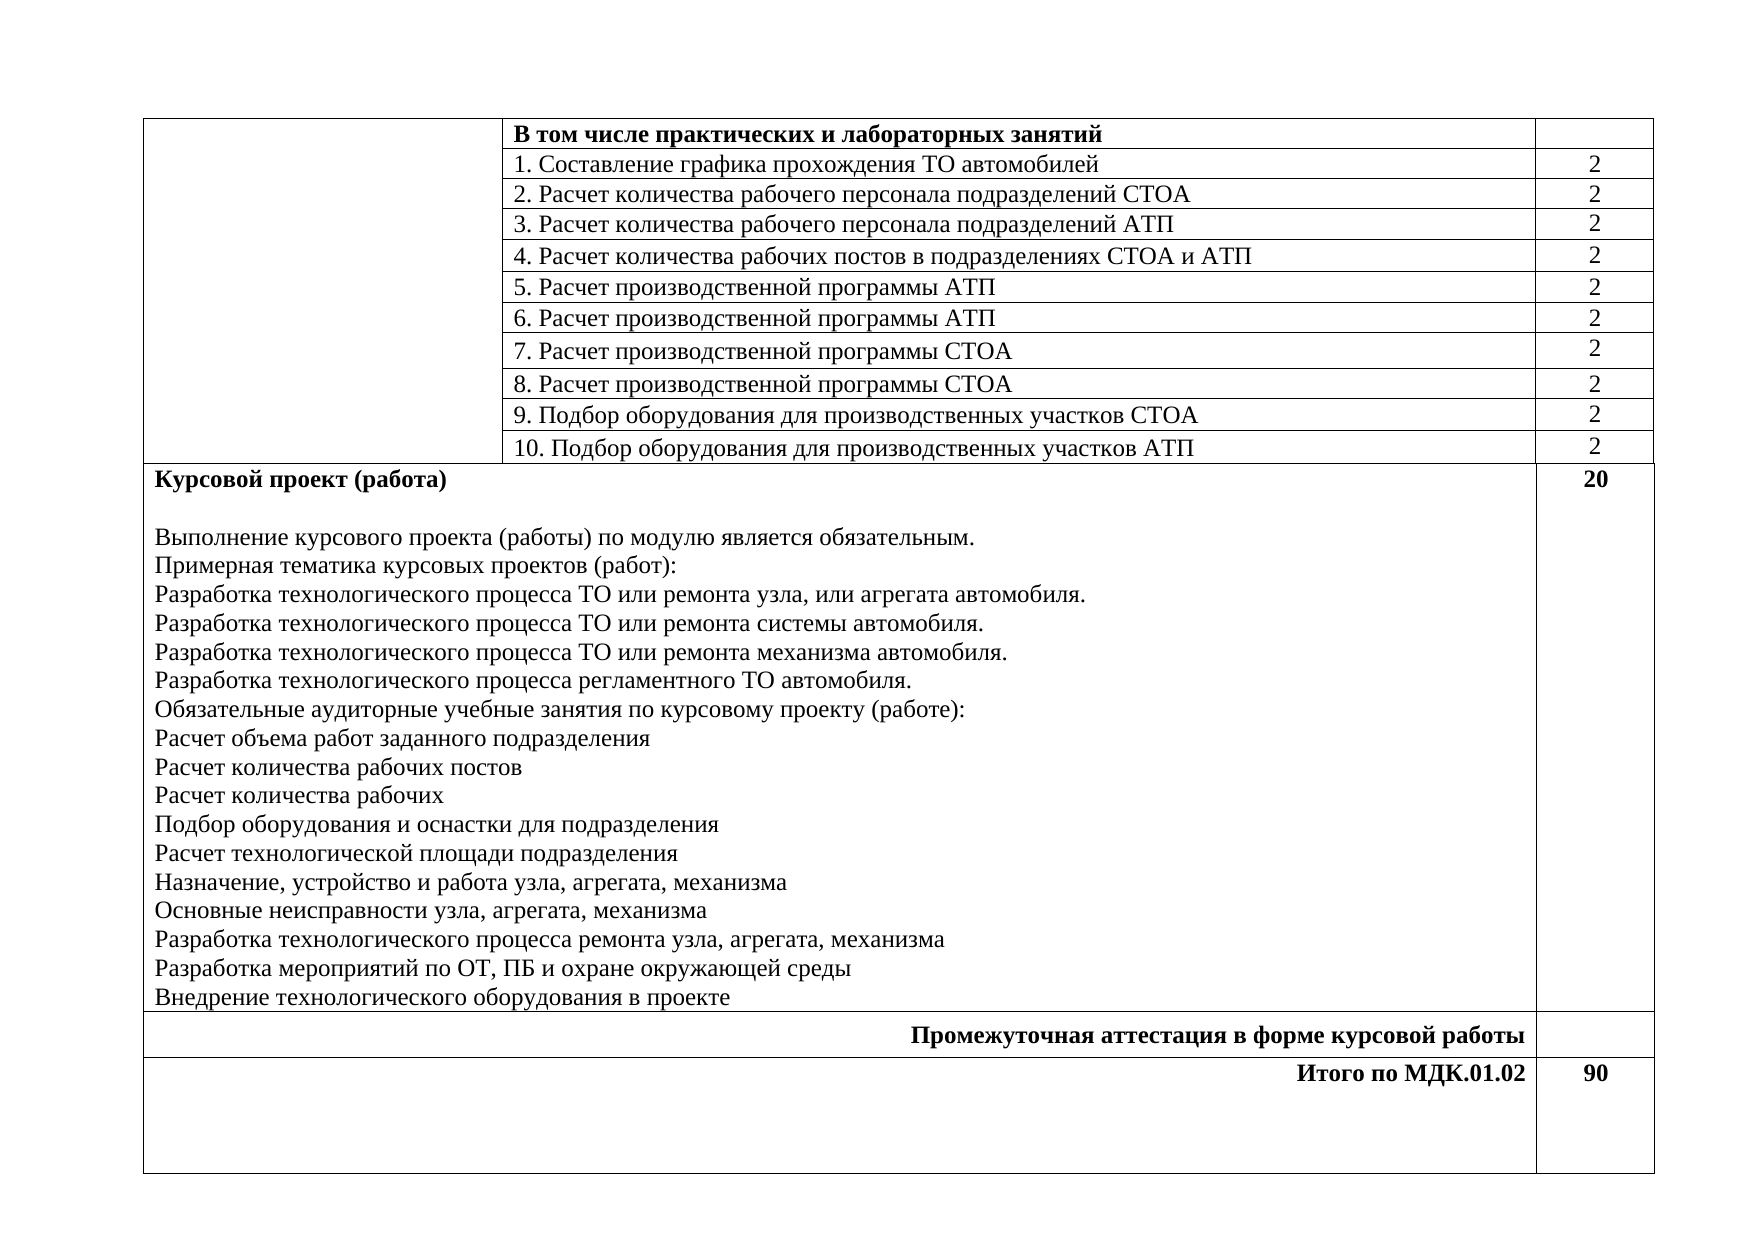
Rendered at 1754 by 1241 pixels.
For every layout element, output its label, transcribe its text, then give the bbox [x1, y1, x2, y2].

table_cell Промежуточная аттестация в форме курсовой работы [144, 1012, 1536, 1057]
table_cell [1536, 119, 1653, 148]
table_cell 2 [1536, 272, 1653, 302]
table_cell 90 [1537, 1058, 1654, 1173]
table_cell 6. Расчет производственной программы АТП [503, 303, 1535, 332]
table_cell 7. Расчет производственной программы СТОА [503, 333, 1535, 368]
table_cell 2 [1536, 369, 1653, 398]
table_cell Итого по МДК.01.02 [144, 1058, 1536, 1173]
table_cell 2 [1536, 240, 1653, 271]
table_cell 4. Расчет количества рабочих постов в подразделениях СТОА и АТП [503, 240, 1535, 271]
table_cell [1537, 1012, 1654, 1057]
table_cell 9. Подбор оборудования для производственных участков СТОА [503, 399, 1535, 430]
table_cell 2 [1536, 179, 1653, 207]
table_cell 1. Составление графика прохождения ТО автомобилей [503, 149, 1535, 178]
table_cell 3. Расчет количества рабочего персонала подразделений АТП [503, 209, 1535, 239]
table_cell 10. Подбор оборудования для производственных участков АТП [503, 431, 1535, 463]
table_cell 20 [1537, 464, 1654, 1011]
table_cell 2 [1536, 303, 1653, 332]
table_cell Курсовой проект (работа) Выполнение курсового проекта (работы) по модулю является обязательным. Примерная тематика курсовых проектов (работ): Разработка технологического процесса ТО или ремонта узла, или агрегата автомобиля. Разработка технологического процесса ТО или ремонта системы автомобиля. Разработка технологического процесса ТО или ремонта механизма автомобиля. Разработка технологического процесса регламентного ТО автомобиля. Обязательные аудиторные учебные занятия по курсовому проекту (работе): Расчет объема работ заданного подразделения Расчет количества рабочих постов Расчет количества рабочих Подбор оборудования и оснастки для подразделения Расчет технологической площади подразделения Назначение, устройство и работа узла, агрегата, механизма Основные неисправности узла, агрегата, механизма Разработка технологического процесса ремонта узла, агрегата, механизма Разработка мероприятий по ОТ, ПБ и охране окружающей среды Внедрение технологического оборудования в проекте [144, 464, 1536, 1011]
table_cell В том числе практических и лабораторных занятий [503, 119, 1535, 148]
table_cell 8. Расчет производственной программы СТОА [503, 369, 1535, 398]
table_cell 2. Расчет количества рабочего персонала подразделений СТОА [503, 179, 1535, 207]
table_cell 2 [1536, 431, 1653, 463]
table_cell 2 [1536, 149, 1653, 178]
table_cell 2 [1536, 333, 1653, 368]
table_cell 5. Расчет производственной программы АТП [503, 272, 1535, 302]
table_cell 2 [1536, 209, 1653, 239]
table_cell 2 [1536, 399, 1653, 430]
